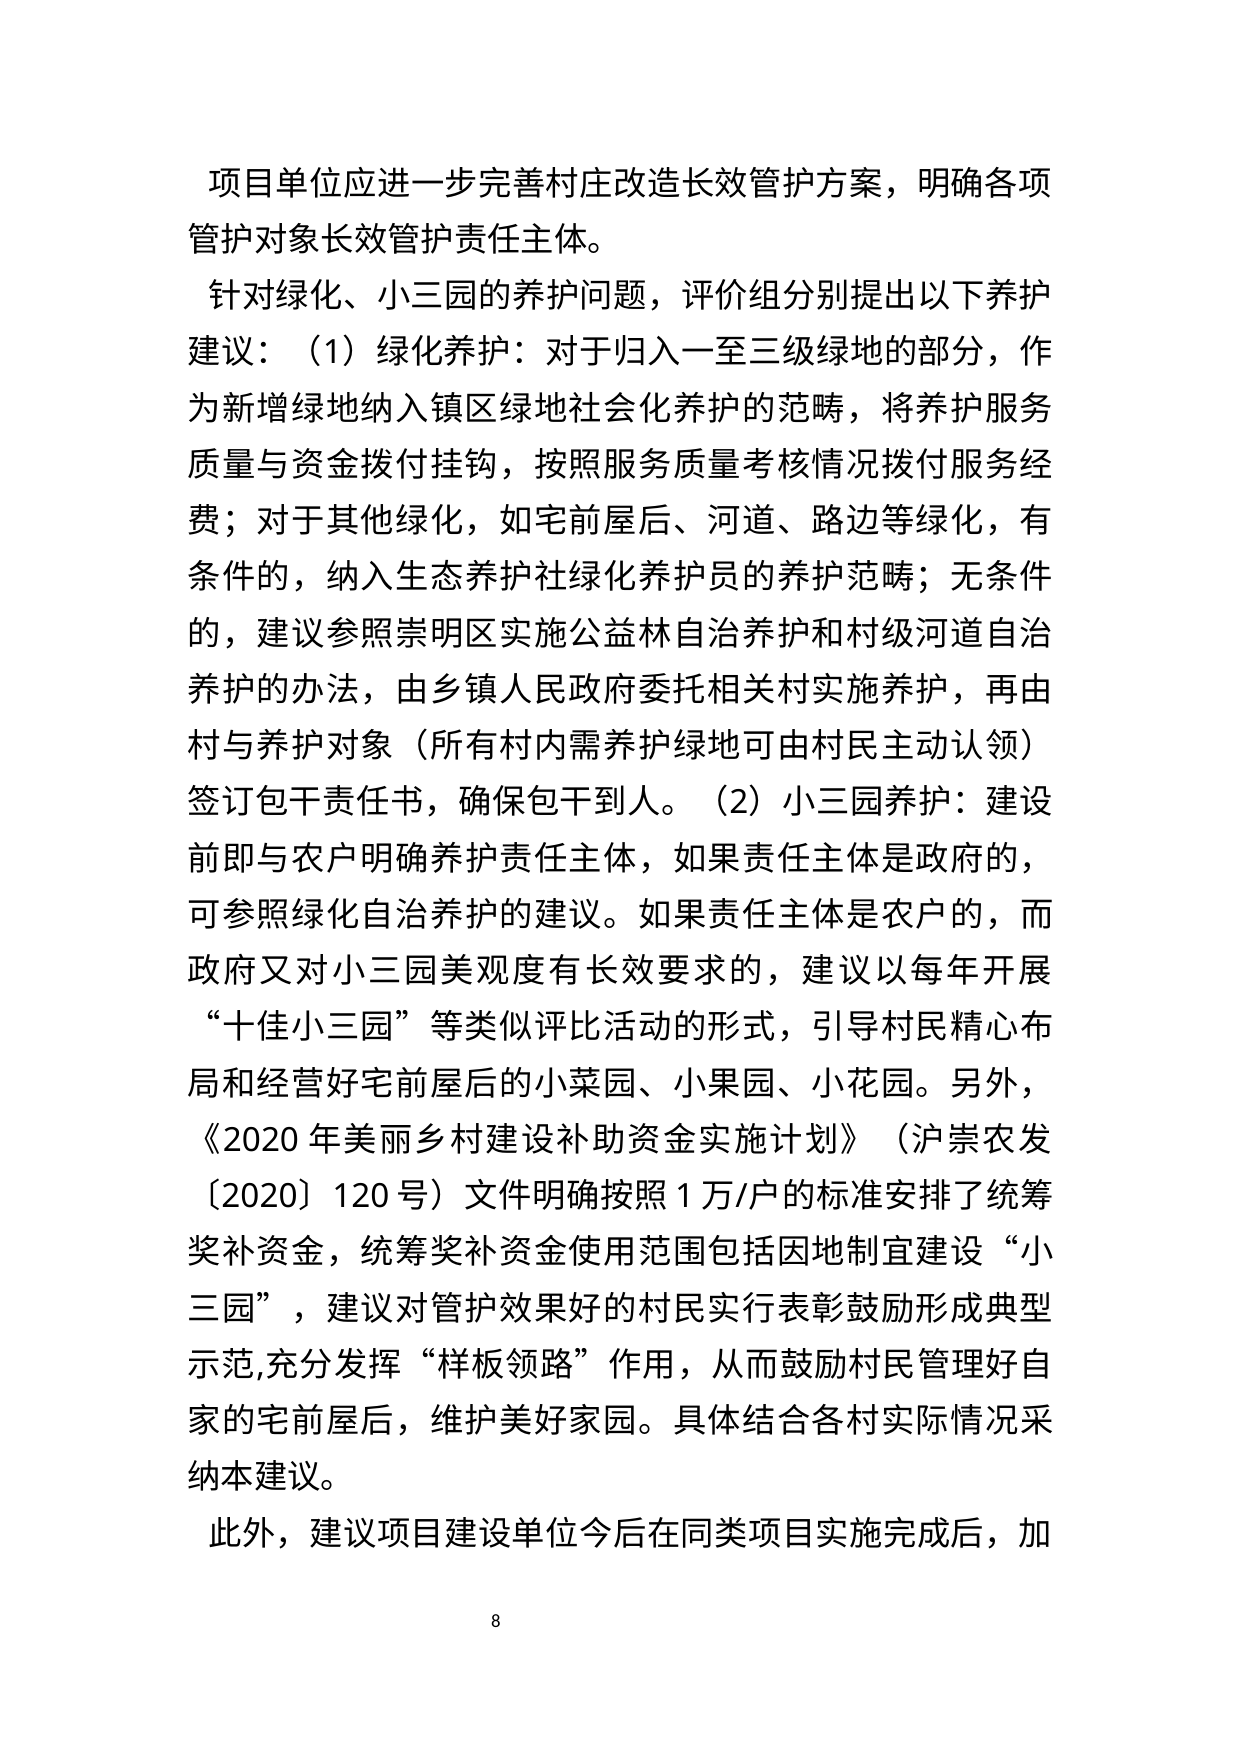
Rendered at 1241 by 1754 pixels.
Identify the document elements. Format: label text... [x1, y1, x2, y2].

text 项目单位应进一步完善村庄改造长效管护方案，明确各项管护对象长效管护责任主体。 [187, 150, 1053, 262]
text 针对绿化、小三园的养护问题，评价组分别提出以下养护建议：（1）绿化养护：对于归入一至三级绿地的部分，作为新增绿地纳入镇区绿地社会化养护的范畴，将养护服务质量与资金拨付挂钩，按照服务质量考核情况拨付服务经费；对于其他绿化，如宅前屋后、河道、路边等绿化，有条件的，纳入生态养护社绿化养护员的养护范畴；无条件的，建议参照崇明区实施公益林自治养护和村级河道自治养护的办法，由乡镇人民政府委托相关村实施养护，再由村与养护对象（所有村内需养护绿地可由村民主动认领）签订包干责任书，确保包干到人。（2）小三园养护：建设前即与农户明确养护责任主体，如果责任主体是政府的，可参照绿化自治养护的建议。如果责任主体是农户的，而政府又对小三园美观度有长效要求的，建议以每年开展“十佳小三园”等类似评比活动的形式，引导村民精心布局和经营好宅前屋后的小菜园、小果园、小花园。另外，《2020年美丽乡村建设补助资金实施计划》（沪崇农发〔2020〕120号）文件明确按照1万/户的标准安排了统筹奖补资金，统筹奖补资金使用范围包括因地制宜建设“小三园”，建议对管护效果好的村民实行表彰鼓励形成典型示范,充分发挥“样板领路”作用，从而鼓励村民管理好自家的宅前屋后，维护美好家园。具体结合各村实际情况采纳本建议。 [187, 262, 1053, 1500]
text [187, 1500, 1053, 1556]
